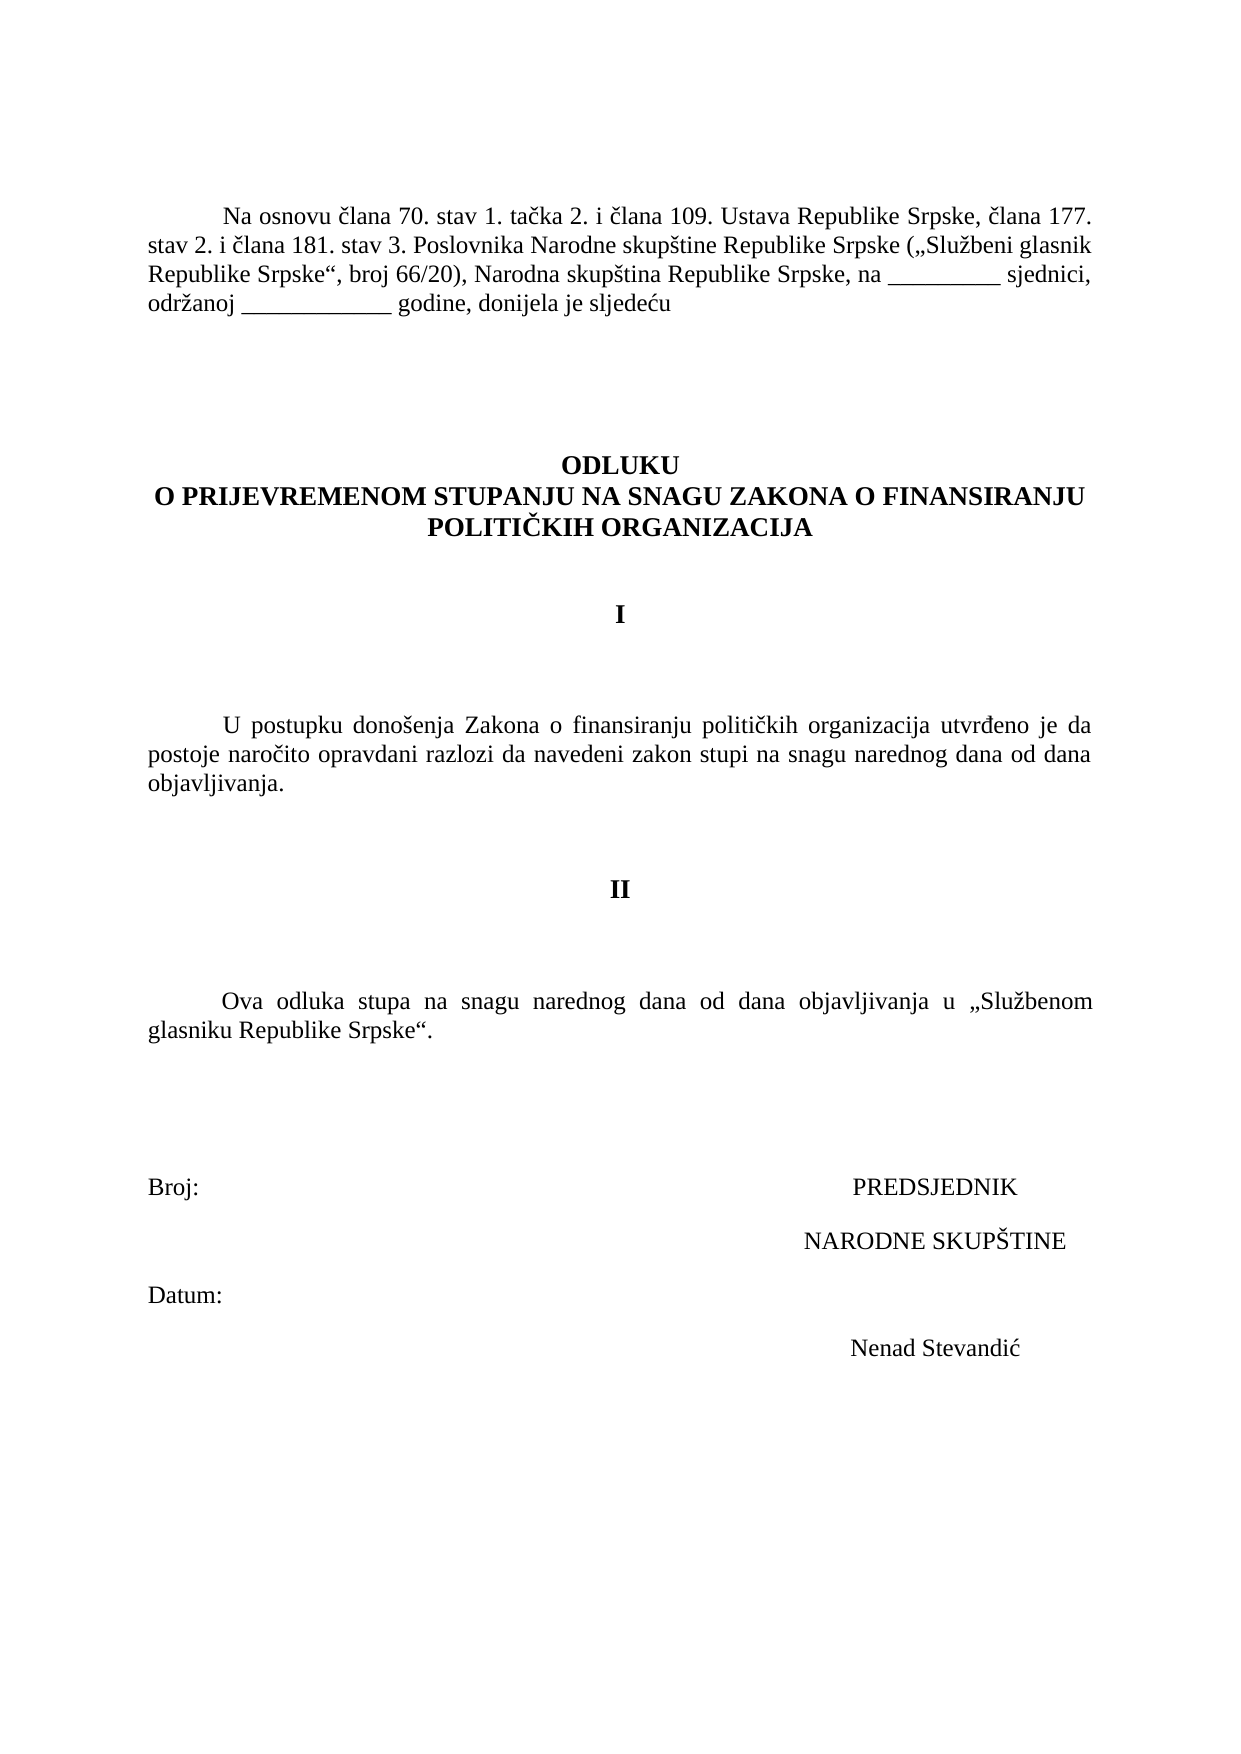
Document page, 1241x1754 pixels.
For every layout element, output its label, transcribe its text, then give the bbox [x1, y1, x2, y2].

text Broj: PREDSJEDNIK [148, 1172, 1093, 1201]
text Na osnovu člana 70. stav 1. tačka 2. i člana 109. Ustava Republike Srpske, člana 177. stav 2. i člana 181. stav 3. Poslovnika Narodne skupštine Republike Srpske („Službeni glasnik Republike Srpske“, broj 66/20), Narodna skupština Republike Srpske, na _________ sjednici, održanoj ____________ godine, donijela je sljedeću [148, 201, 1093, 316]
text ODLUKU [148, 449, 1093, 480]
text Datum: [148, 1280, 1093, 1308]
text O PRIJEVREMENOM STUPANJU NA SNAGU ZAKONA O FINANSIRANJU POLITIČKIH ORGANIZACIJA [148, 480, 1093, 542]
text U postupku donošenja Zakona o finansiranju političkih organizacija utvrđeno je da postoje naročito opravdani razlozi da navedeni zakon stupi na snagu narednog dana od dana objavljivanja. [148, 711, 1093, 797]
text II [148, 873, 1093, 905]
text Nenad Stevandić [148, 1333, 1093, 1362]
text NARODNE SKUPŠTINE [148, 1226, 1093, 1254]
text Ova odluka stupa na snagu narednog dana od dana objavljivanja u „Službenom glasniku Republike Srpske“. [148, 986, 1093, 1043]
text I [148, 598, 1093, 629]
